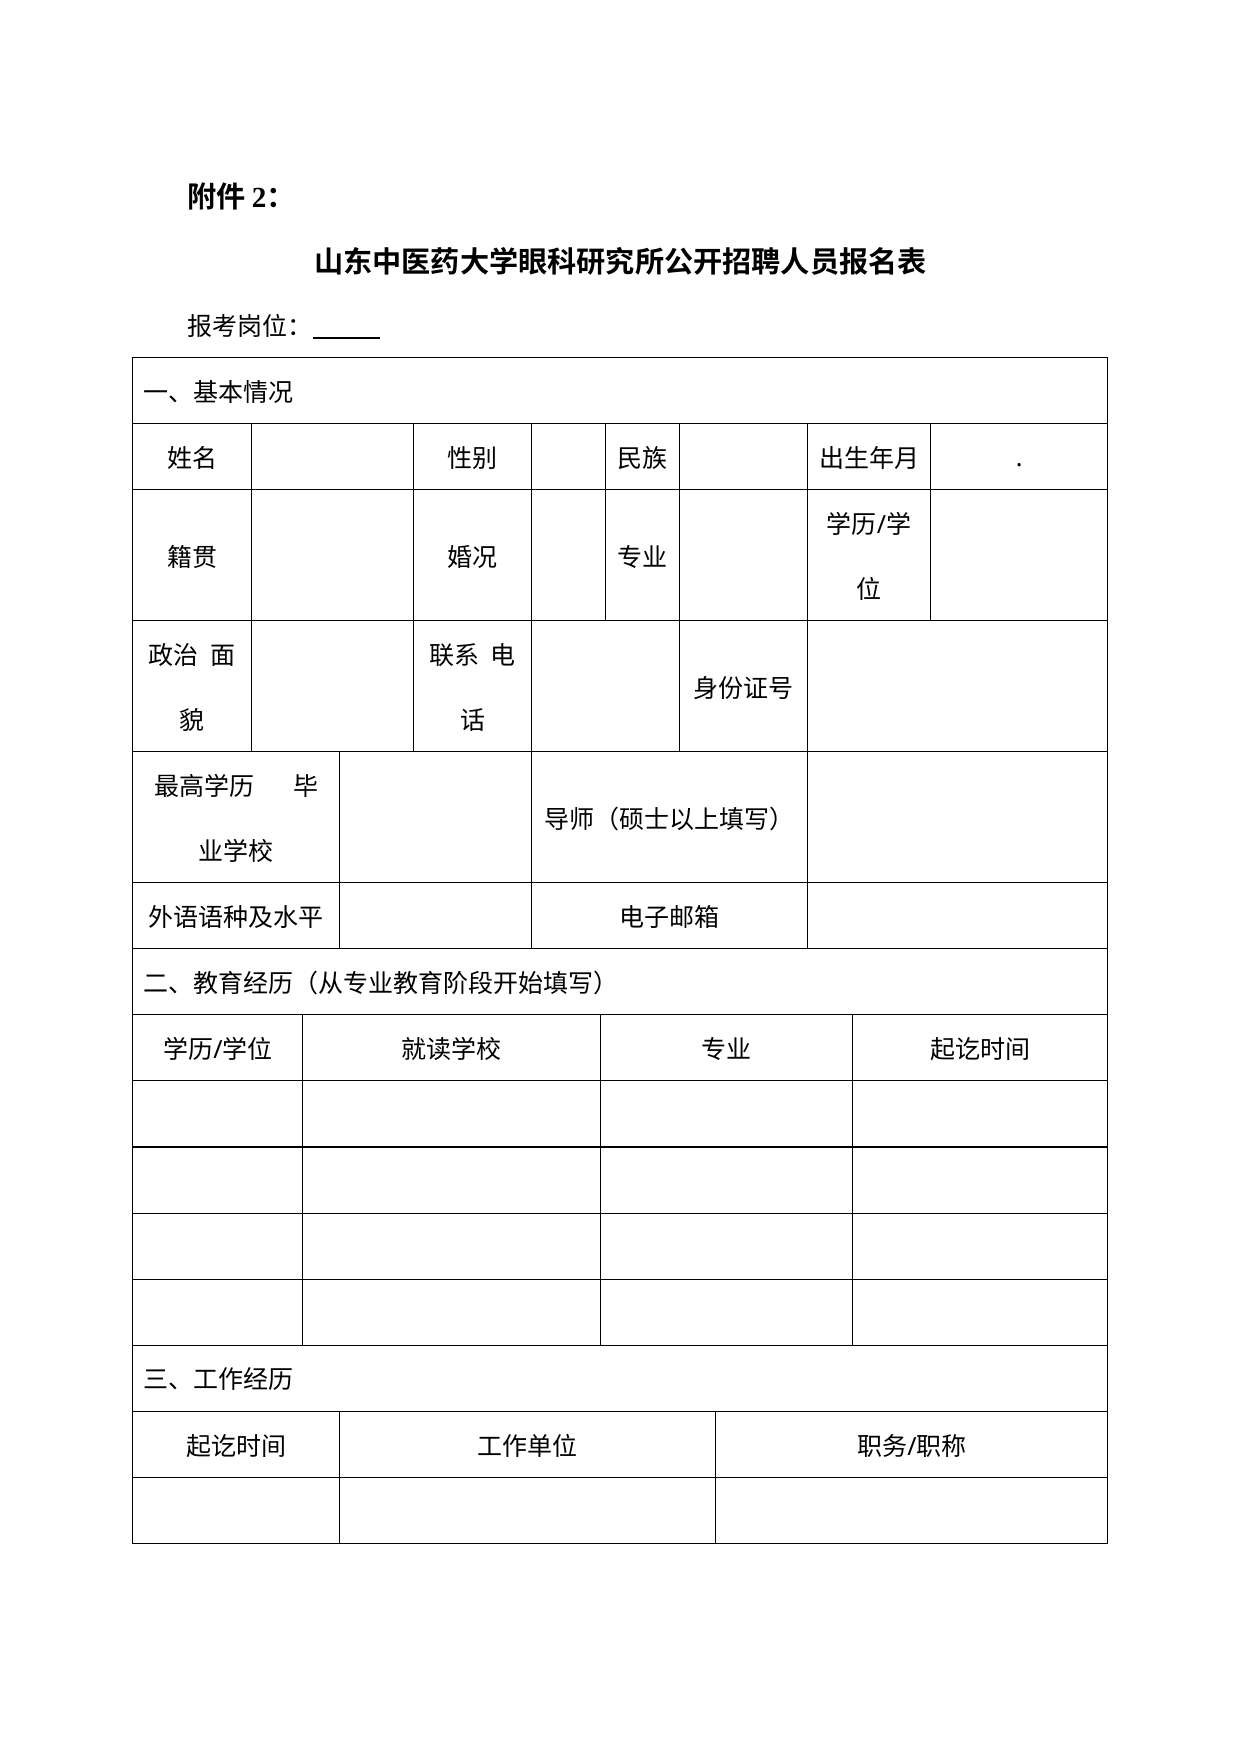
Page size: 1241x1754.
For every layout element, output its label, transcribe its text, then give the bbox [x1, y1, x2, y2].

table_cell [252, 424, 413, 489]
table_cell [808, 621, 1107, 751]
table_cell [853, 1214, 1107, 1278]
table_cell [340, 752, 531, 882]
table_cell [303, 1148, 600, 1212]
table_cell [853, 1148, 1107, 1212]
table_cell [252, 490, 413, 620]
table_cell 籍贯 [133, 490, 251, 620]
table_cell [340, 883, 531, 948]
table_cell [601, 1280, 852, 1344]
table_cell 最高学历 毕业学校 [133, 752, 339, 882]
table_cell [133, 1280, 302, 1344]
text 报考岗位： [187, 292, 1053, 357]
table_cell 学历/学位 [133, 1015, 302, 1080]
table_cell 外语语种及水平 [133, 883, 339, 948]
table_cell [532, 621, 679, 751]
table_cell [853, 1081, 1107, 1146]
table_cell [808, 883, 1107, 948]
table_cell [252, 621, 413, 751]
table_cell 工作单位 [340, 1412, 715, 1477]
table_cell [303, 1214, 600, 1278]
table_cell 学历/学位 [808, 490, 930, 620]
text 山东中医药大学眼科研究所公开招聘人员报名表 [187, 227, 1053, 292]
table_cell 就读学校 [303, 1015, 600, 1080]
table_cell 职务/职称 [716, 1412, 1107, 1477]
table_cell [680, 490, 807, 620]
table_cell [532, 424, 605, 489]
table_cell [931, 490, 1107, 620]
table_cell 起讫时间 [133, 1412, 339, 1477]
table_cell [532, 490, 605, 620]
table_cell [340, 1478, 715, 1543]
table_cell [601, 1081, 852, 1146]
table_cell [680, 424, 807, 489]
table_cell [133, 1214, 302, 1278]
table_cell 导师（硕士以上填写） [532, 752, 807, 882]
table_cell [601, 1214, 852, 1278]
table_cell [601, 1148, 852, 1212]
table_cell 身份证号 [680, 621, 807, 751]
table_cell 婚况 [414, 490, 531, 620]
table_cell 民族 [606, 424, 679, 489]
table_cell 政治 面貌 [133, 621, 251, 751]
table_cell [133, 1081, 302, 1146]
table_cell 二、教育经历（从专业教育阶段开始填写） [133, 949, 1107, 1014]
table_cell 三、工作经历 [133, 1346, 1107, 1411]
table_cell 起讫时间 [853, 1015, 1107, 1080]
table_cell 专业 [601, 1015, 852, 1080]
text 附件2： [187, 162, 1053, 227]
table_cell [133, 1478, 339, 1543]
table_cell 联系 电话 [414, 621, 531, 751]
table_cell . [931, 424, 1107, 489]
table_cell 电子邮箱 [532, 883, 807, 948]
table_cell 专业 [606, 490, 679, 620]
table_header 一、基本情况 [133, 358, 1107, 423]
table_cell [133, 1148, 302, 1212]
table_cell [303, 1081, 600, 1146]
table_cell 性别 [414, 424, 531, 489]
table_cell [716, 1478, 1107, 1543]
table_cell [303, 1280, 600, 1344]
table_cell [808, 752, 1107, 882]
table_cell 出生年月 [808, 424, 930, 489]
table_cell [853, 1280, 1107, 1344]
table_cell 姓名 [133, 424, 251, 489]
